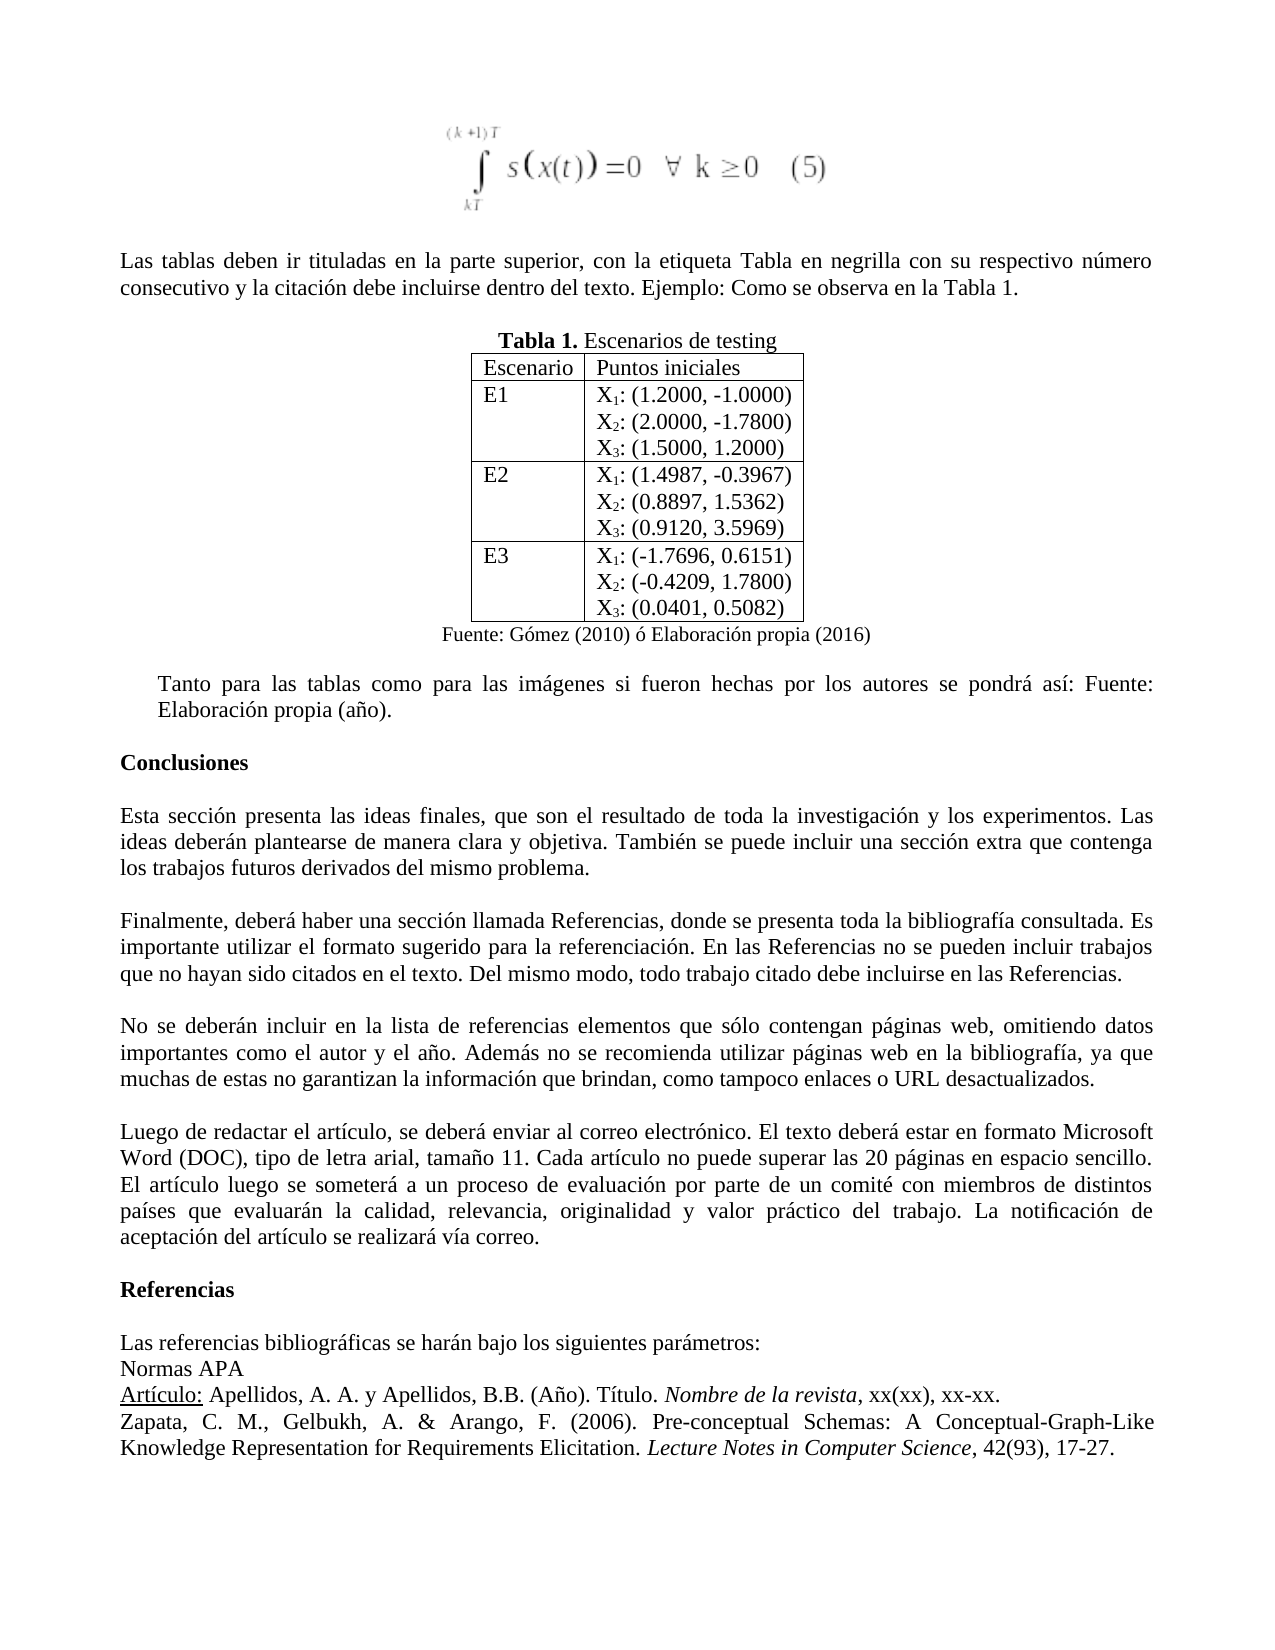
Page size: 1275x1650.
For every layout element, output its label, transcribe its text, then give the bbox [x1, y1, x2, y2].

text Zapata, C. M., Gelbukh, A. & Arango, F. (2006). Pre-conceptual Schemas: A Conceptual-Graph-Like Knowledge Representation for Requirements Elicitation. Lecture Notes in Computer Science, 42(93), 17-27. [120, 1408, 1155, 1461]
text Referencias [120, 1276, 1155, 1302]
text Las tablas deben ir tituladas en la parte superior, con la etiqueta Tabla en negrilla con su respectivo número consecutivo y la citación debe incluirse dentro del texto. Ejemplo: Como se observa en la Tabla 1. [120, 248, 1155, 300]
text Fuente: Gómez (2010) ó Elaboración propia (2016) [157, 622, 1155, 646]
text Las referencias bibliográficas se harán bajo los siguientes parámetros: [120, 1329, 1155, 1355]
text Artículo: Apellidos, A. A. y Apellidos, B.B. (Año). Título. Nombre de la revista, xx(xx), xx-xx. [120, 1381, 1155, 1408]
table_cell X1: (1.2000, -1.0000) X2: (2.0000, -1.7800) X3: (1.5000, 1.2000) [585, 381, 803, 461]
table_header Escenario [472, 354, 584, 380]
text Finalmente, deberá haber una sección llamada Referencias, donde se presenta toda la bibliografía consultada. Es importante utilizar el formato sugerido para la referenciación. En las Referencias no se pueden incluir trabajos que no hayan sido citados en el texto. Del mismo modo, todo trabajo citado debe incluirse en las Referencias. [120, 907, 1155, 986]
table_cell E2 [472, 462, 584, 541]
table_cell X1: (1.4987, -0.3967) X2: (0.8897, 1.5362) X3: (0.9120, 3.5969) [585, 462, 803, 541]
text Normas APA [120, 1355, 1155, 1381]
text Conclusiones [120, 749, 1155, 775]
text Luego de redactar el artículo, se deberá enviar al correo electrónico. El texto deberá estar en formato Microsoft Word (DOC), tipo de letra arial, tamaño 11. Cada artículo no puede superar las 20 páginas en espacio sencillo. El artículo luego se someterá a un proceso de evaluación por parte de un comité con miembros de distintos países que evaluarán la calidad, relevancia, originalidad y valor práctico del trabajo. La notiﬁcación de aceptación del artículo se realizará vía correo. [120, 1118, 1155, 1250]
table_cell X1: (-1.7696, 0.6151) X2: (-0.4209, 1.7800) X3: (0.0401, 0.5082) [585, 542, 803, 621]
text Tanto para las tablas como para las imágenes si fueron hechas por los autores se pondrá así: Fuente: Elaboración propia (año). [157, 670, 1155, 723]
text No se deberán incluir en la lista de referencias elementos que sólo contengan páginas web, omitiendo datos importantes como el autor y el año. Además no se recomienda utilizar páginas web en la bibliografía, ya que muchas de estas no garantizan la información que brindan, como tampoco enlaces o URL desactualizados. [120, 1012, 1155, 1092]
table_cell E1 [472, 381, 584, 461]
table_cell E3 [472, 542, 584, 621]
table_header Puntos iniciales [585, 354, 803, 380]
text Esta sección presenta las ideas finales, que son el resultado de toda la investigación y los experimentos. Las ideas deberán plantearse de manera clara y objetiva. También se puede incluir una sección extra que contenga los trabajos futuros derivados del mismo problema. [120, 802, 1155, 881]
text Tabla 1. Escenarios de testing [120, 327, 1155, 353]
